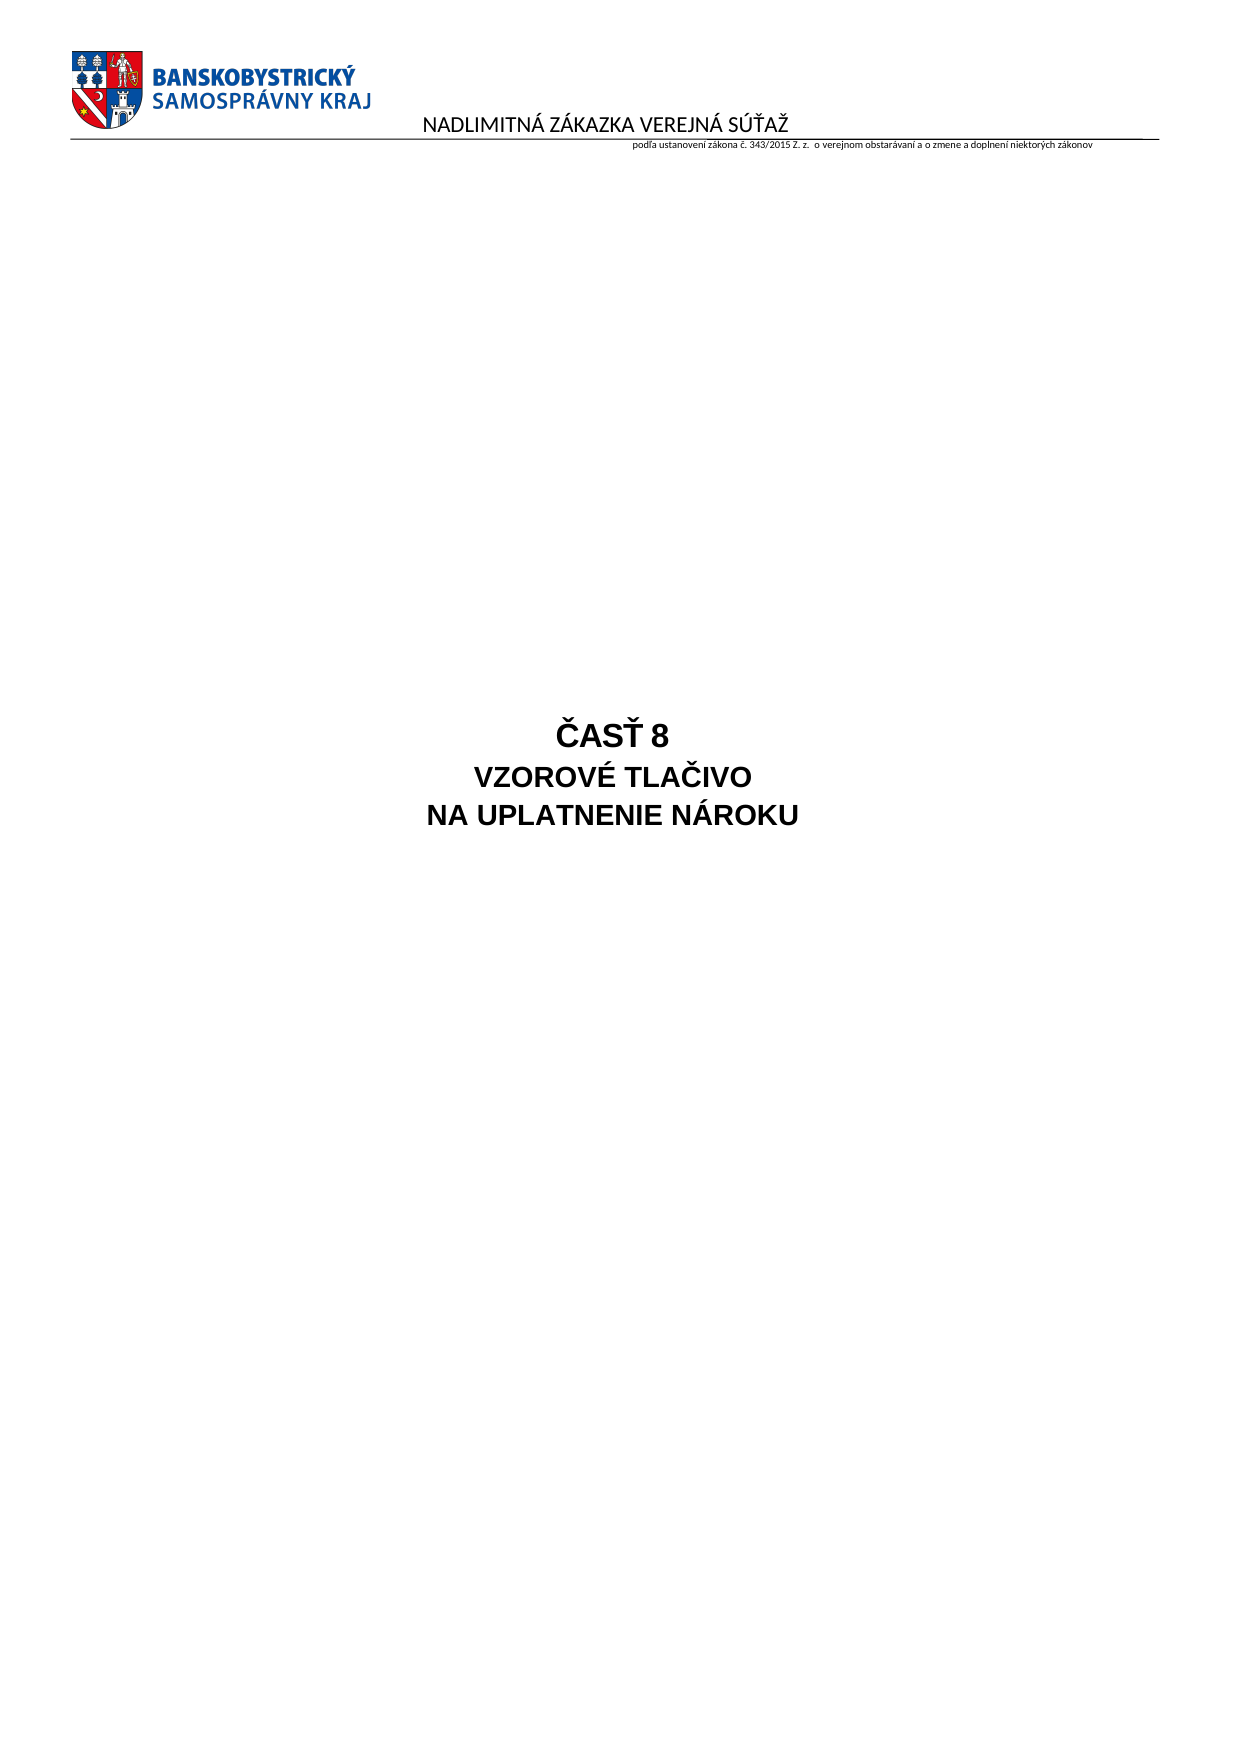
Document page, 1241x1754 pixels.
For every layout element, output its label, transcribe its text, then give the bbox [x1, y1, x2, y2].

text ČASŤ 8 [133, 716, 1093, 754]
text VZOROVÉ TLAČIVO [133, 760, 1093, 793]
picture [72, 51, 371, 130]
text NA UPLATNENIE NÁROKU [133, 798, 1093, 832]
